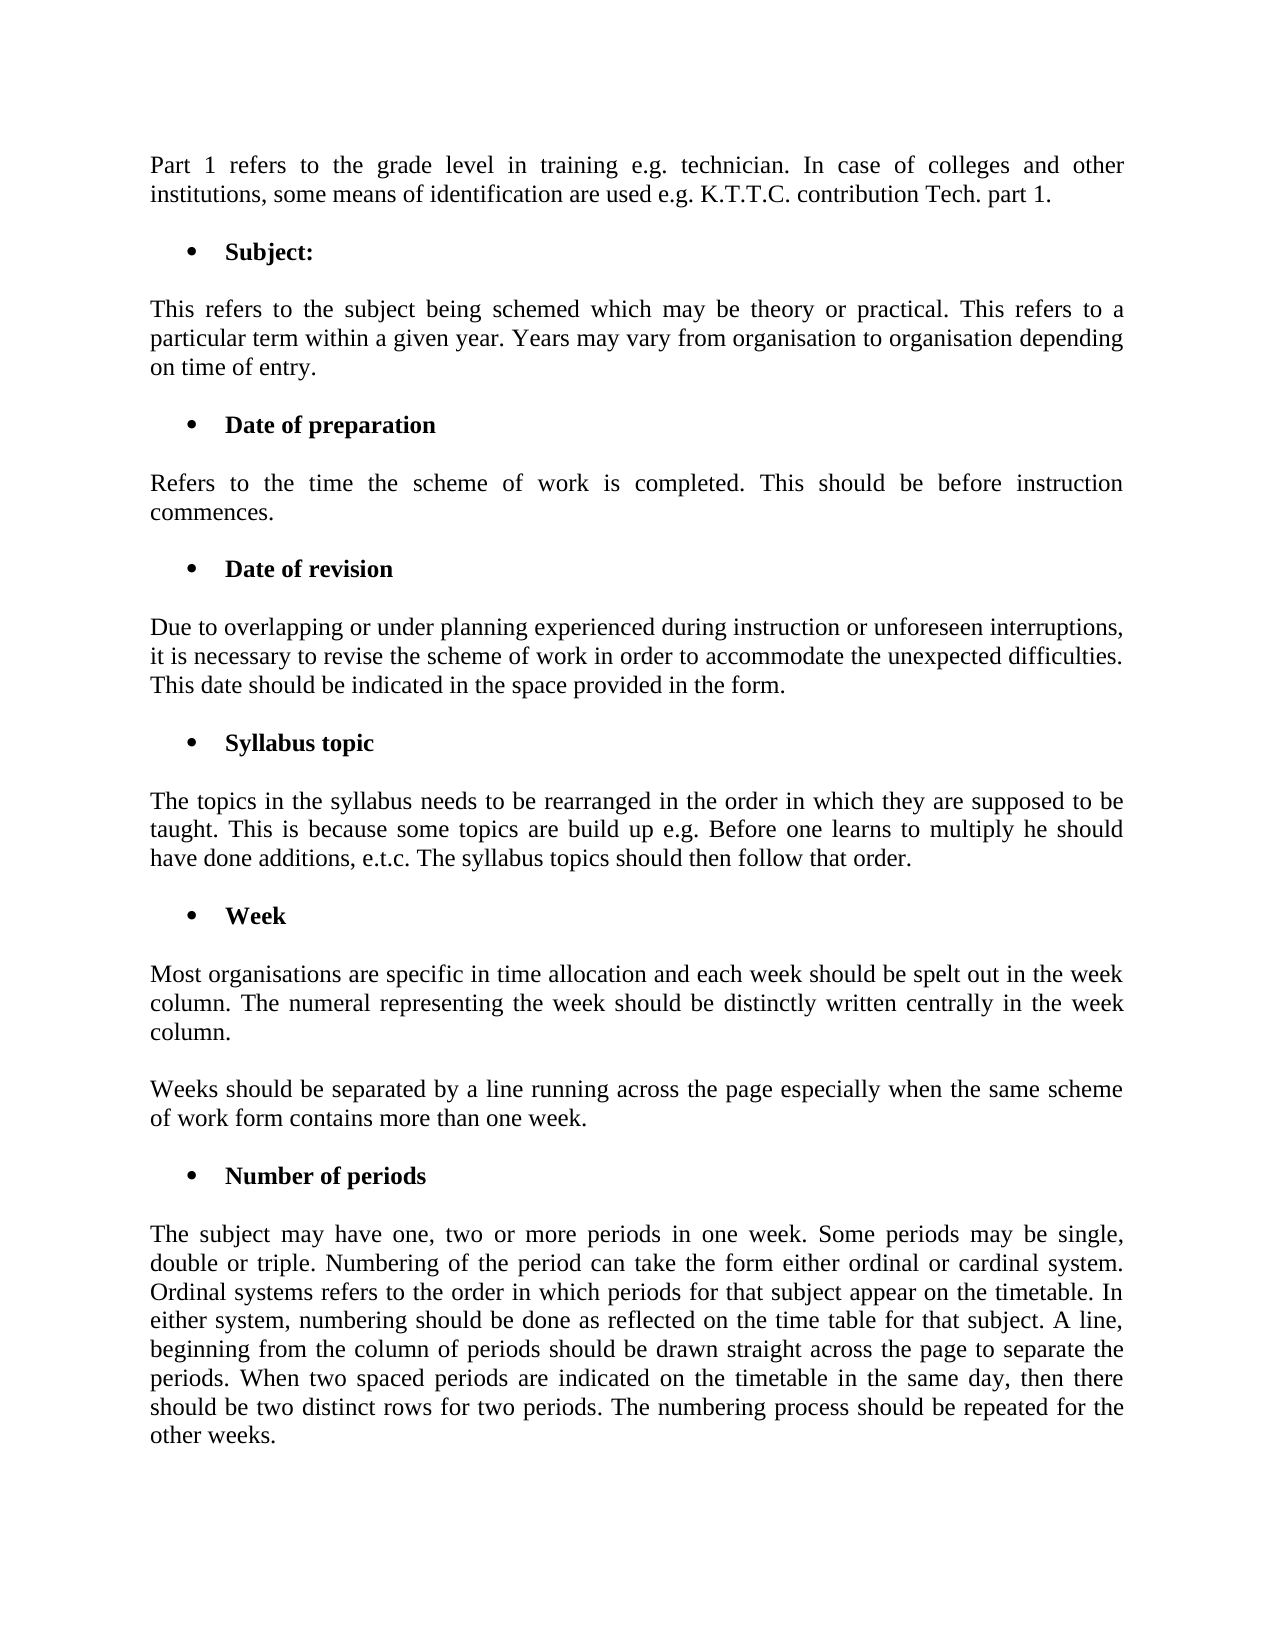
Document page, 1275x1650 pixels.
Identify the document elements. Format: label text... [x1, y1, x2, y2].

text Most organisations are specific in time allocation and each week should be spelt out in the week column. The numeral representing the week should be distinctly written centrally in the week column. [150, 959, 1125, 1045]
list Date of preparation [187, 410, 1125, 439]
text Due to overlapping or under planning experienced during instruction or unforeseen interruptions, it is necessary to revise the scheme of work in order to accommodate the unexpected difficulties. This date should be indicated in the space provided in the form. [150, 612, 1125, 699]
text The subject may have one, two or more periods in one week. Some periods may be single, double or triple. Numbering of the period can take the form either ordinal or cardinal system. Ordinal systems refers to the order in which periods for that subject appear on the timetable. In either system, numbering should be done as reflected on the time table for that subject. A line, beginning from the column of periods should be drawn straight across the page to separate the periods. When two spaced periods are indicated on the timetable in the same day, then there should be two distinct rows for two periods. The numbering process should be repeated for the other weeks. [150, 1219, 1125, 1449]
list Number of periods [187, 1161, 1125, 1190]
text Weeks should be separated by a line running across the page especially when the same scheme of work form contains more than one week. [150, 1074, 1125, 1132]
text This refers to the subject being schemed which may be theory or practical. This refers to a particular term within a given year. Years may vary from organisation to organisation depending on time of entry. [150, 294, 1125, 381]
text Refers to the time the scheme of work is completed. This should be before instruction commences. [150, 468, 1125, 525]
list Syllabus topic [187, 728, 1125, 757]
list Subject: [187, 237, 1125, 265]
text Part 1 refers to the grade level in training e.g. technician. In case of colleges and other institutions, some means of identification are used e.g. K.T.T.C. contribution Tech. part 1. [150, 150, 1125, 207]
list Week [187, 901, 1125, 930]
text The topics in the syllabus needs to be rearranged in the order in which they are supposed to be taught. This is because some topics are build up e.g. Before one learns to multiply he should have done additions, e.t.c. The syllabus topics should then follow that order. [150, 786, 1125, 872]
list Date of revision [187, 554, 1125, 583]
